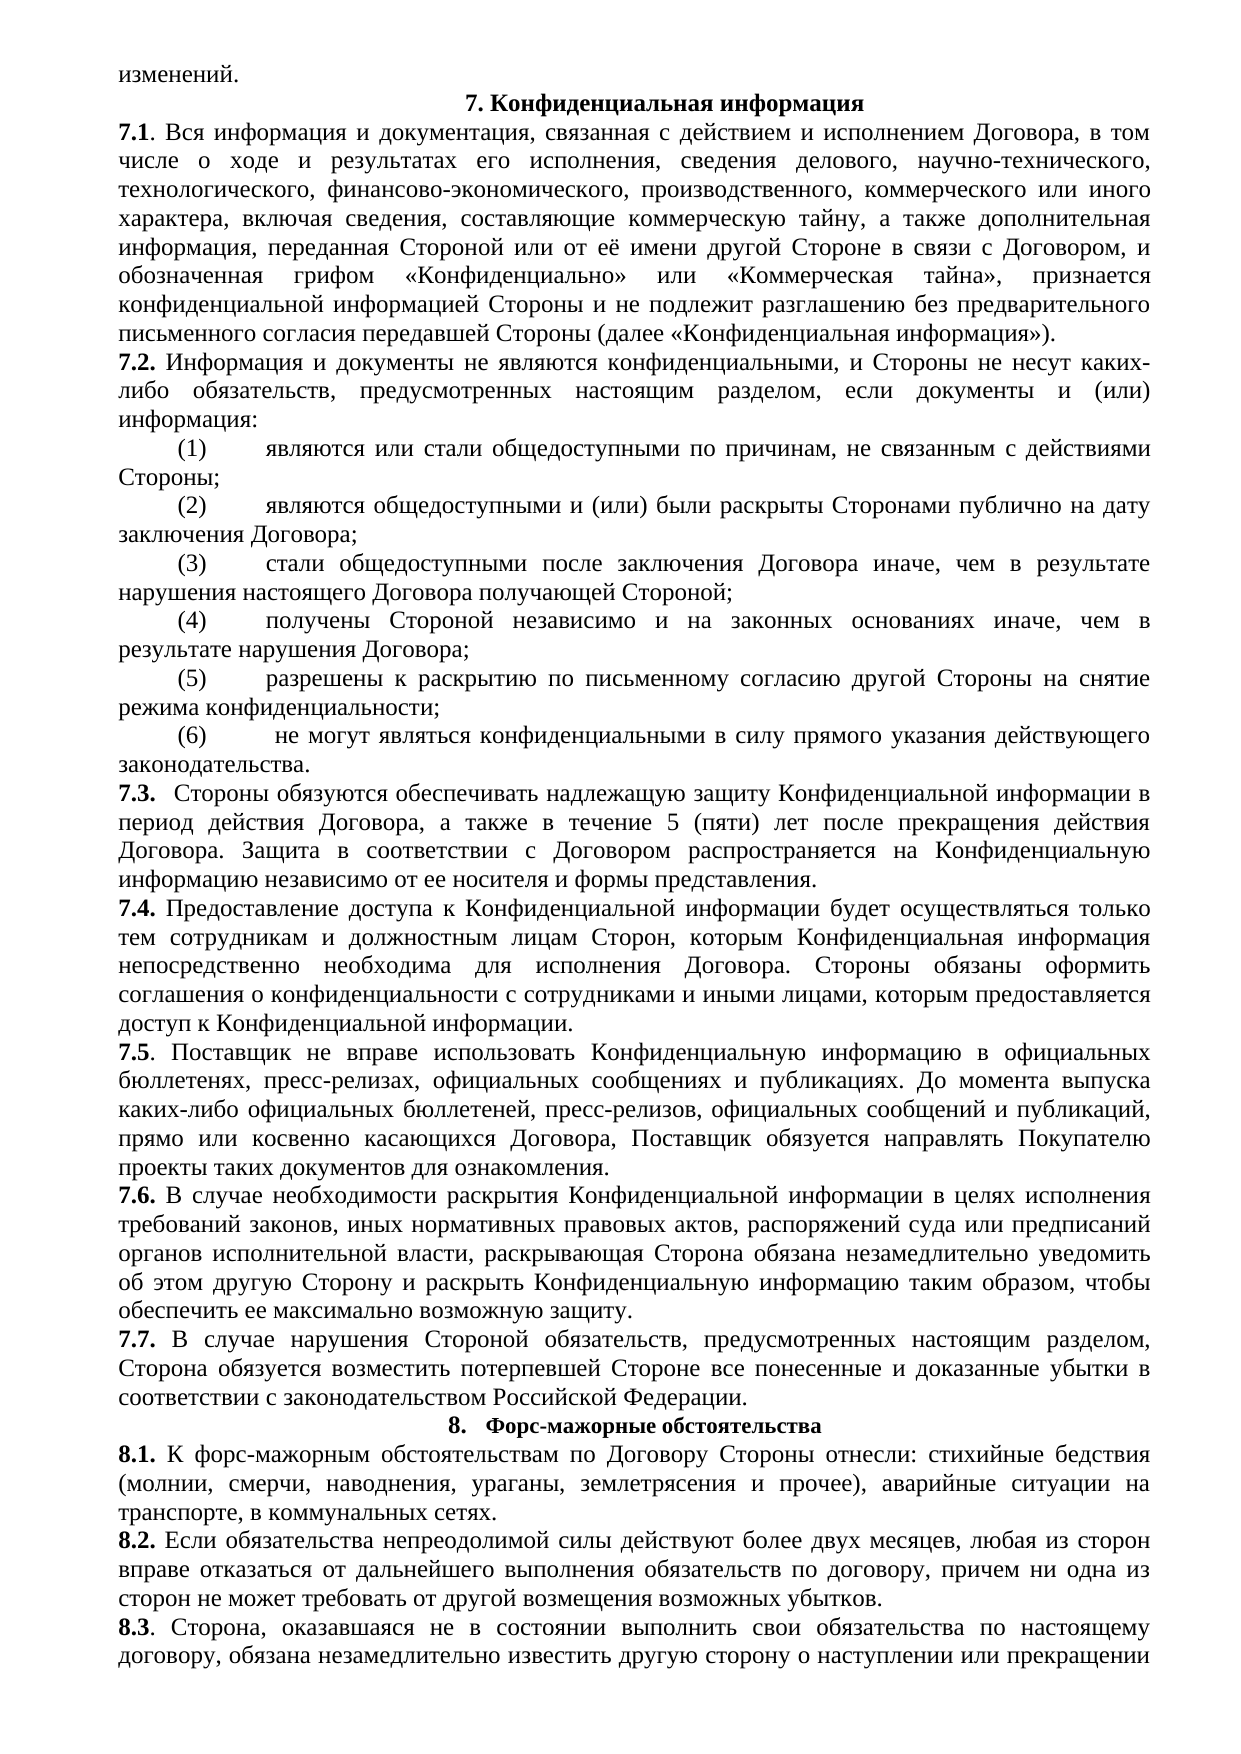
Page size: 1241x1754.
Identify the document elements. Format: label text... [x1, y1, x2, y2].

text разрешены к раскрытию по письменному согласию другой Стороны на снятие режима конфиденциальности; [118, 663, 1152, 720]
list 7. Конфиденциальная информация [118, 88, 1152, 117]
list 7.6. В случае необходимости раскрытия Конфиденциальной информации в целях исполнения требований законов, иных нормативных правовых актов, распоряжений суда или предписаний органов исполнительной власти, раскрывающая Сторона обязана незамедлительно уведомить об этом другую Сторону и раскрыть Конфиденциальную информацию таким образом, чтобы обеспечить ее максимально возможную защиту. [118, 1180, 1152, 1324]
list 7.4. Предоставление доступа к Конфиденциальной информации будет осуществляться только тем сотрудникам и должностным лицам Сторон, которым Конфиденциальная информация непосредственно необходима для исполнения Договора. Стороны обязаны оформить соглашения о конфиденциальности с сотрудниками и иными лицами, которым предоставляется доступ к Конфиденциальной информации. [118, 893, 1152, 1037]
list Форс-мажорные обстоятельства [118, 1410, 1152, 1439]
list 7.1. Вся информация и документация, связанная с действием и исполнением Договора, в том числе о ходе и результатах его исполнения, сведения делового, научно-технического, технологического, финансово-экономического, производственного, коммерческого или иного характера, включая сведения, составляющие коммерческую тайну, а также дополнительная информация, переданная Стороной или от её имени другой Стороне в связи с Договором, и обозначенная грифом «Конфиденциально» или «Коммерческая тайна», признается конфиденциальной информацией Стороны и не подлежит разглашению без предварительного письменного согласия передавшей Стороны (далее «Конфиденциальная информация»). [118, 117, 1152, 347]
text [118, 1612, 1152, 1669]
text являются общедоступными и (или) были раскрыты Сторонами публично на дату заключения Договора; [118, 490, 1152, 548]
text являются или стали общедоступными по причинам, не связанным с действиями Стороны; [118, 433, 1152, 490]
list 7.3. Стороны обязуются обеспечивать надлежащую защиту Конфиденциальной информации в период действия Договора, а также в течение 5 (пяти) лет после прекращения действия Договора. Защита в соответствии с Договором распространяется на Конфиденциальную информацию независимо от ее носителя и формы представления. [118, 778, 1152, 893]
text 8.2. Если обязательства непреодолимой силы действуют более двух месяцев, любая из сторон вправе отказаться от дальнейшего выполнения обязательств по договору, причем ни одна из сторон не может требовать от другой возмещения возможных убытков. [118, 1525, 1152, 1612]
list 7.2. Информация и документы не являются конфиденциальными, и Стороны не несут каких-либо обязательств, предусмотренных настоящим разделом, если документы и (или) информация: [118, 347, 1152, 433]
list 7.7. В случае нарушения Стороной обязательств, предусмотренных настоящим разделом, Сторона обязуется возместить потерпевшей Стороне все понесенные и доказанные убытки в соответствии с законодательством Российской Федерации. [118, 1324, 1152, 1410]
text стали общедоступными после заключения Договора иначе, чем в результате нарушения настоящего Договора получающей Стороной; [118, 548, 1152, 605]
text получены Стороной независимо и на законных основаниях иначе, чем в результате нарушения Договора; [118, 605, 1152, 663]
list 7.5. Поставщик не вправе использовать Конфиденциальную информацию в официальных бюллетенях, пресс-релизах, официальных сообщениях и публикациях. До момента выпуска каких-либо официальных бюллетеней, пресс-релизов, официальных сообщений и публикаций, прямо или косвенно касающихся Договора, Поставщик обязуется направлять Покупателю проекты таких документов для ознакомления. [118, 1037, 1152, 1180]
text 8.1. К форс-мажорным обстоятельствам по Договору Стороны отнесли: стихийные бедствия (молнии, смерчи, наводнения, ураганы, землетрясения и прочее), аварийные ситуации на транспорте, в коммунальных сетях. [118, 1439, 1152, 1525]
text не могут являться конфиденциальными в силу прямого указания действующего законодательства. [118, 720, 1152, 778]
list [118, 59, 1152, 88]
